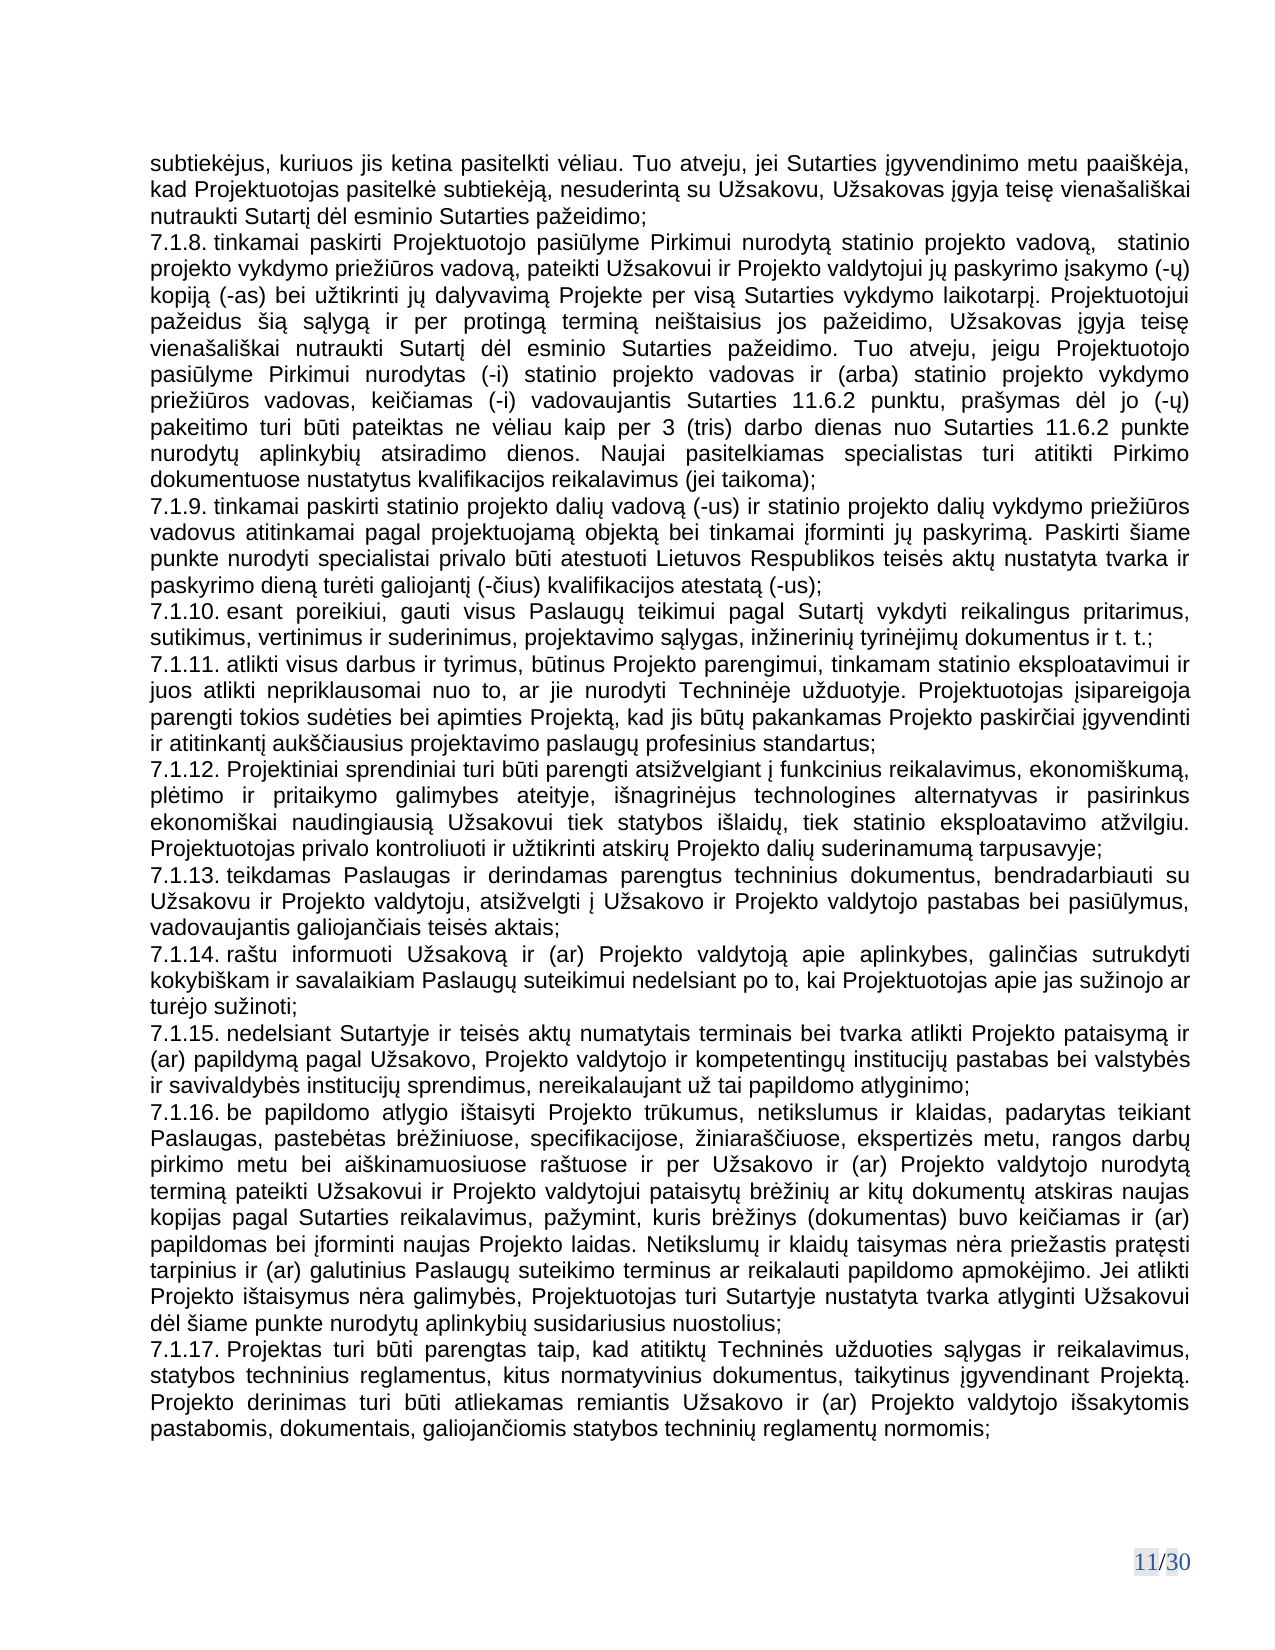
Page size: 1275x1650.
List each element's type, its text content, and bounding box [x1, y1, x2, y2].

list nedelsiant Sutartyje ir teisės aktų numatytais terminais bei tvarka atlikti Projekto pataisymą ir (ar) papildymą pagal Užsakovo, Projekto valdytojo ir kompetentingų institucijų pastabas bei valstybės ir savivaldybės institucijų sprendimus, nereikalaujant už tai papildomo atlyginimo; [150, 1020, 1191, 1099]
list Projektas turi būti parengtas taip, kad atitiktų Techninės užduoties sąlygas ir reikalavimus, statybos techninius reglamentus, kitus normatyvinius dokumentus, taikytinus įgyvendinant Projektą. Projekto derinimas turi būti atliekamas remiantis Užsakovo ir (ar) Projekto valdytojo išsakytomis pastabomis, dokumentais, galiojančiomis statybos techninių reglamentų normomis; [150, 1336, 1191, 1441]
list esant poreikiui, gauti visus Paslaugų teikimui pagal Sutartį vykdyti reikalingus pritarimus, sutikimus, vertinimus ir suderinimus, projektavimo sąlygas, inžinerinių tyrinėjimų dokumentus ir t. t.; [150, 598, 1191, 651]
list Projektiniai sprendiniai turi būti parengti atsižvelgiant į funkcinius reikalavimus, ekonomiškumą, plėtimo ir pritaikymo galimybes ateityje, išnagrinėjus technologines alternatyvas ir pasirinkus ekonomiškai naudingiausią Užsakovui tiek statybos išlaidų, tiek statinio eksploatavimo atžvilgiu. Projektuotojas privalo kontroliuoti ir užtikrinti atskirų Projekto dalių suderinamumą tarpusavyje; [150, 756, 1191, 862]
list be papildomo atlygio ištaisyti Projekto trūkumus, netikslumus ir klaidas, padarytas teikiant Paslaugas, pastebėtas brėžiniuose, specifikacijose, žiniaraščiuose, ekspertizės metu, rangos darbų pirkimo metu bei aiškinamuosiuose raštuose ir per Užsakovo ir (ar) Projekto valdytojo nurodytą terminą pateikti Užsakovui ir Projekto valdytojui pataisytų brėžinių ar kitų dokumentų atskiras naujas kopijas pagal Sutarties reikalavimus, pažymint, kuris brėžinys (dokumentas) buvo keičiamas ir (ar) papildomas bei įforminti naujas Projekto laidas. Netikslumų ir klaidų taisymas nėra priežastis pratęsti tarpinius ir (ar) galutinius Paslaugų suteikimo terminus ar reikalauti papildomo apmokėjimo. Jei atlikti Projekto ištaisymus nėra galimybės, Projektuotojas turi Sutartyje nustatyta tvarka atlyginti Užsakovui dėl šiame punkte nurodytų aplinkybių susidariusius nuostolius; [150, 1099, 1191, 1336]
list teikdamas Paslaugas ir derindamas parengtus techninius dokumentus, bendradarbiauti su Užsakovu ir Projekto valdytoju, atsižvelgti į Užsakovo ir Projekto valdytojo pastabas bei pasiūlymus, vadovaujantis galiojančiais teisės aktais; [150, 862, 1191, 941]
list tinkamai paskirti statinio projekto dalių vadovą (-us) ir statinio projekto dalių vykdymo priežiūros vadovus atitinkamai pagal projektuojamą objektą bei tinkamai įforminti jų paskyrimą. Paskirti šiame punkte nurodyti specialistai privalo būti atestuoti Lietuvos Respublikos teisės aktų nustatyta tvarka ir paskyrimo dieną turėti galiojantį (-čius) kvalifikacijos atestatą (-us); [150, 493, 1191, 598]
list tinkamai paskirti Projektuotojo pasiūlyme Pirkimui nurodytą statinio projekto vadovą, statinio projekto vykdymo priežiūros vadovą, pateikti Užsakovui ir Projekto valdytojui jų paskyrimo įsakymo (-ų) kopiją (-as) bei užtikrinti jų dalyvavimą Projekte per visą Sutarties vykdymo laikotarpį. Projektuotojui pažeidus šią sąlygą ir per protingą terminą neištaisius jos pažeidimo, Užsakovas įgyja teisę vienašališkai nutraukti Sutartį dėl esminio Sutarties pažeidimo. Tuo atveju, jeigu Projektuotojo pasiūlyme Pirkimui nurodytas (-i) statinio projekto vadovas ir (arba) statinio projekto vykdymo priežiūros vadovas, keičiamas (-i) vadovaujantis Sutarties 11.6.2 punktu, prašymas dėl jo (-ų) pakeitimo turi būti pateiktas ne vėliau kaip per 3 (tris) darbo dienas nuo Sutarties 11.6.2 punkte nurodytų aplinkybių atsiradimo dienos. Naujai pasitelkiamas specialistas turi atitikti Pirkimo dokumentuose nustatytus kvalifikacijos reikalavimus (jei taikoma); [150, 229, 1191, 493]
list atlikti visus darbus ir tyrimus, būtinus Projekto parengimui, tinkamam statinio eksploatavimui ir juos atlikti nepriklausomai nuo to, ar jie nurodyti Techninėje užduotyje. Projektuotojas įsipareigoja parengti tokios sudėties bei apimties Projektą, kad jis būtų pakankamas Projekto paskirčiai įgyvendinti ir atitinkantį aukščiausius projektavimo paslaugų profesinius standartus; [150, 651, 1191, 756]
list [150, 150, 1191, 229]
list raštu informuoti Užsakovą ir (ar) Projekto valdytoją apie aplinkybes, galinčias sutrukdyti kokybiškam ir savalaikiam Paslaugų suteikimui nedelsiant po to, kai Projektuotojas apie jas sužinojo ar turėjo sužinoti; [150, 941, 1191, 1020]
